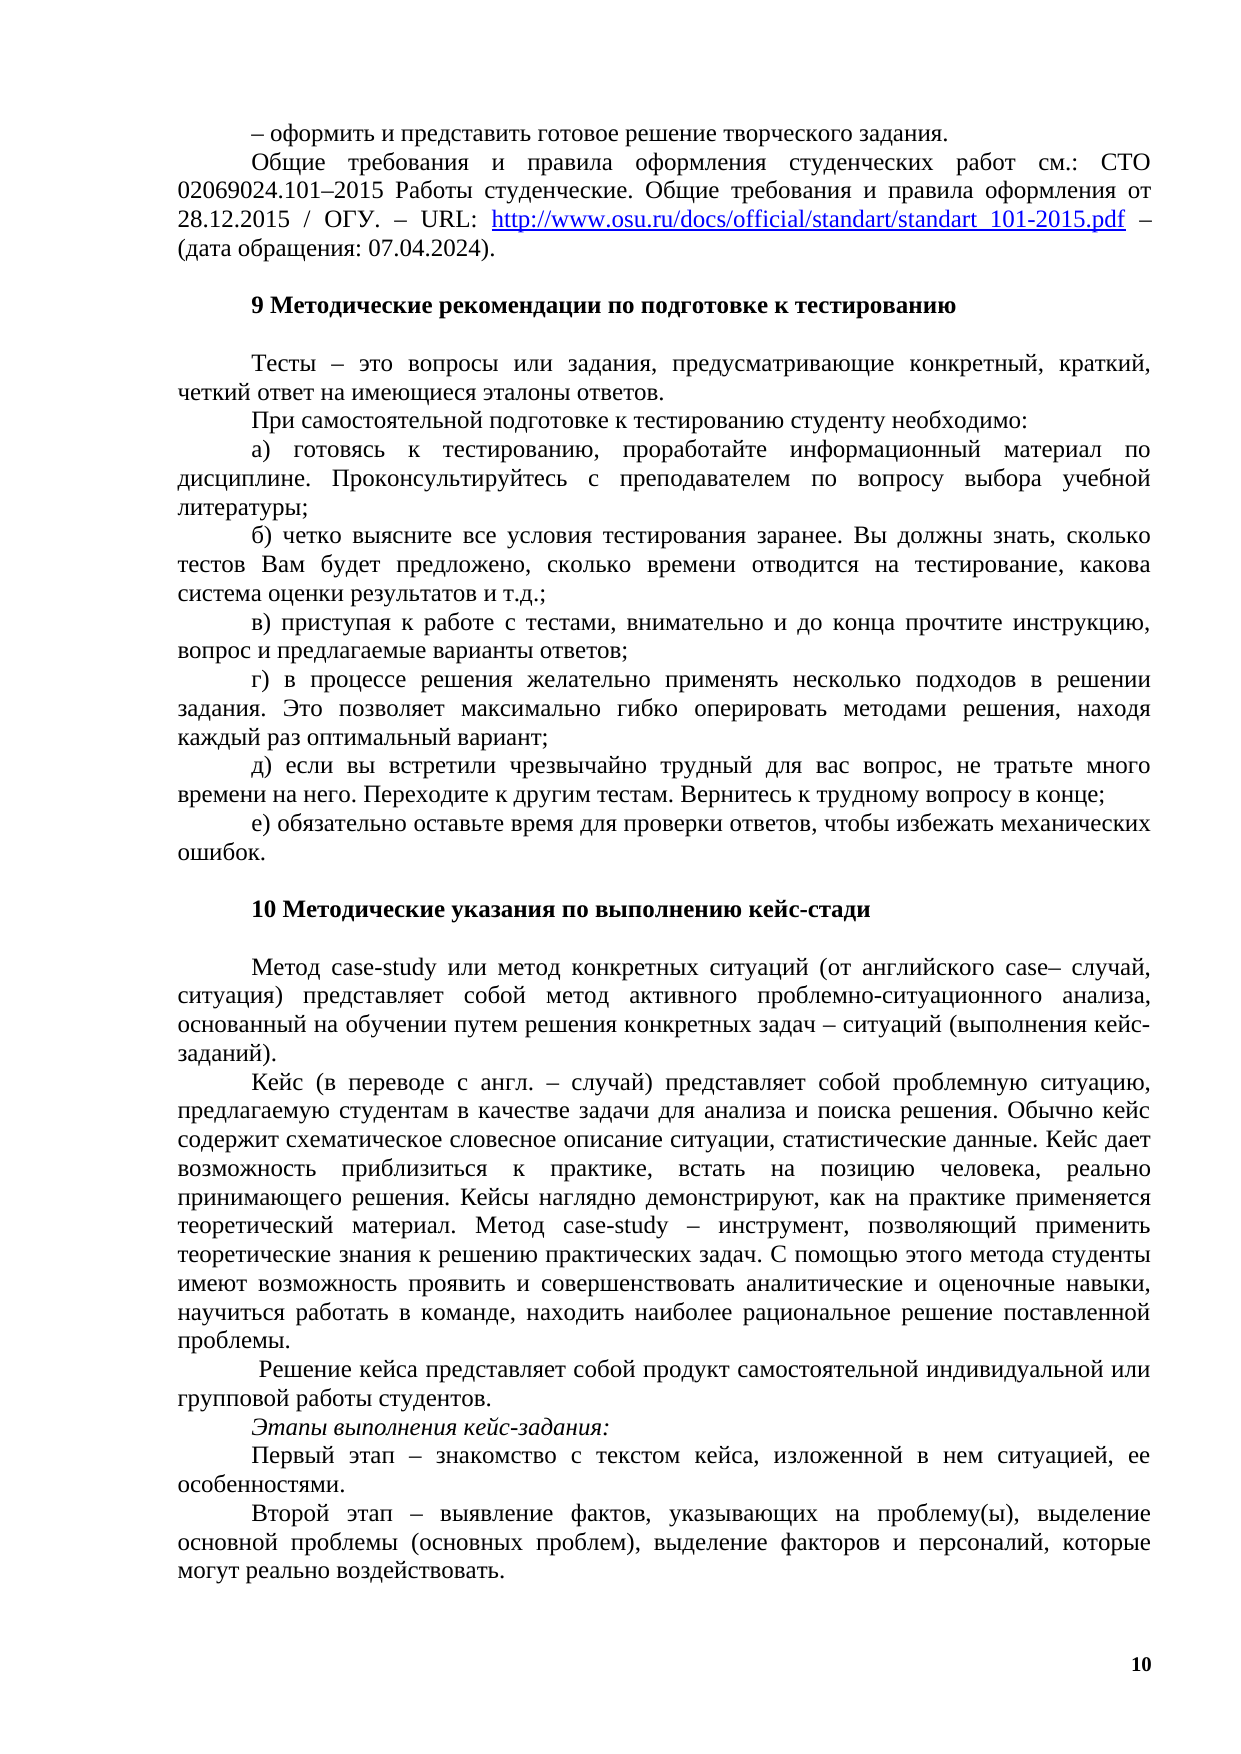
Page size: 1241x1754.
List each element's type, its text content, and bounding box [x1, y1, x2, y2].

text б) четко выясните все условия тестирования заранее. Вы должны знать, сколько тестов Вам будет предложено, сколько времени отводится на тестирование, какова система оценки результатов и т.д.; [177, 521, 1152, 607]
text Метод case-study или метод конкретных ситуаций (от английского case– случай, ситуация) представляет собой метод активного проблемно-ситуационного анализа, основанный на обучении путем решения конкретных задач – ситуаций (выполнения кейс-заданий). [177, 952, 1152, 1067]
text Решение кейса представляет собой продукт самостоятельной индивидуальной или групповой работы студентов. [177, 1354, 1152, 1412]
text Этапы выполнения кейс-задания: [177, 1412, 1152, 1441]
text 10 Методические указания по выполнению кейс-стади [177, 894, 1152, 923]
text Тесты – это вопросы или задания, предусматривающие конкретный, краткий, четкий ответ на имеющиеся эталоны ответов. [177, 348, 1152, 406]
text д) если вы встретили чрезвычайно трудный для вас вопрос, не тратьте много времени на него. Переходите к другим тестам. Вернитесь к трудному вопросу в конце; [177, 751, 1152, 808]
text 9 Методические рекомендации по подготовке к тестированию [177, 291, 1152, 319]
text е) обязательно оставьте время для проверки ответов, чтобы избежать механических ошибок. [177, 808, 1152, 866]
text а) готовясь к тестированию, проработайте информационный материал по дисциплине. Проконсультируйтесь с преподавателем по вопросу выбора учебной литературы; [177, 434, 1152, 521]
text Первый этап – знакомство с текстом кейса, изложенной в нем ситуацией, ее особенностями. [177, 1441, 1152, 1498]
text в) приступая к работе с тестами, внимательно и до конца прочтите инструкцию, вопрос и предлагаемые варианты ответов; [177, 607, 1152, 664]
text – оформить и представить готовое решение творческого задания. [177, 118, 1152, 147]
text Второй этап – выявление фактов, указывающих на проблему(ы), выделение основной проблемы (основных проблем), выделение факторов и персоналий, которые могут реально воздействовать. [177, 1498, 1152, 1584]
text При самостоятельной подготовке к тестированию студенту необходимо: [177, 406, 1152, 434]
text Кейс (в переводе с англ. – случай) представляет собой проблемную ситуацию, предлагаемую студентам в качестве задачи для анализа и поиска решения. Обычно кейс содержит схематическое словесное описание ситуации, статистические данные. Кейс дает возможность приблизиться к практике, встать на позицию человека, реально принимающего решения. Кейсы наглядно демонстрируют, как на практике применяется теоретический материал. Метод case-study – инструмент, позволяющий применить теоретические знания к решению практических задач. С помощью этого метода студенты имеют возможность проявить и совершенствовать аналитические и оценочные навыки, научиться работать в команде, находить наиболее рациональное решение поставленной проблемы. [177, 1067, 1152, 1354]
text Общие требования и правила оформления студенческих работ см.: СТО 02069024.101–2015 Работы студенческие. Общие требования и правила оформления от 28.12.2015 / ОГУ. – URL: http://www.osu.ru/docs/official/standart/standart_101-2015.pdf – (дата обращения: 07.04.2024). [177, 147, 1152, 262]
text г) в процессе решения желательно применять несколько подходов в решении задания. Это позволяет максимально гибко оперировать методами решения, находя каждый раз оптимальный вариант; [177, 664, 1152, 751]
